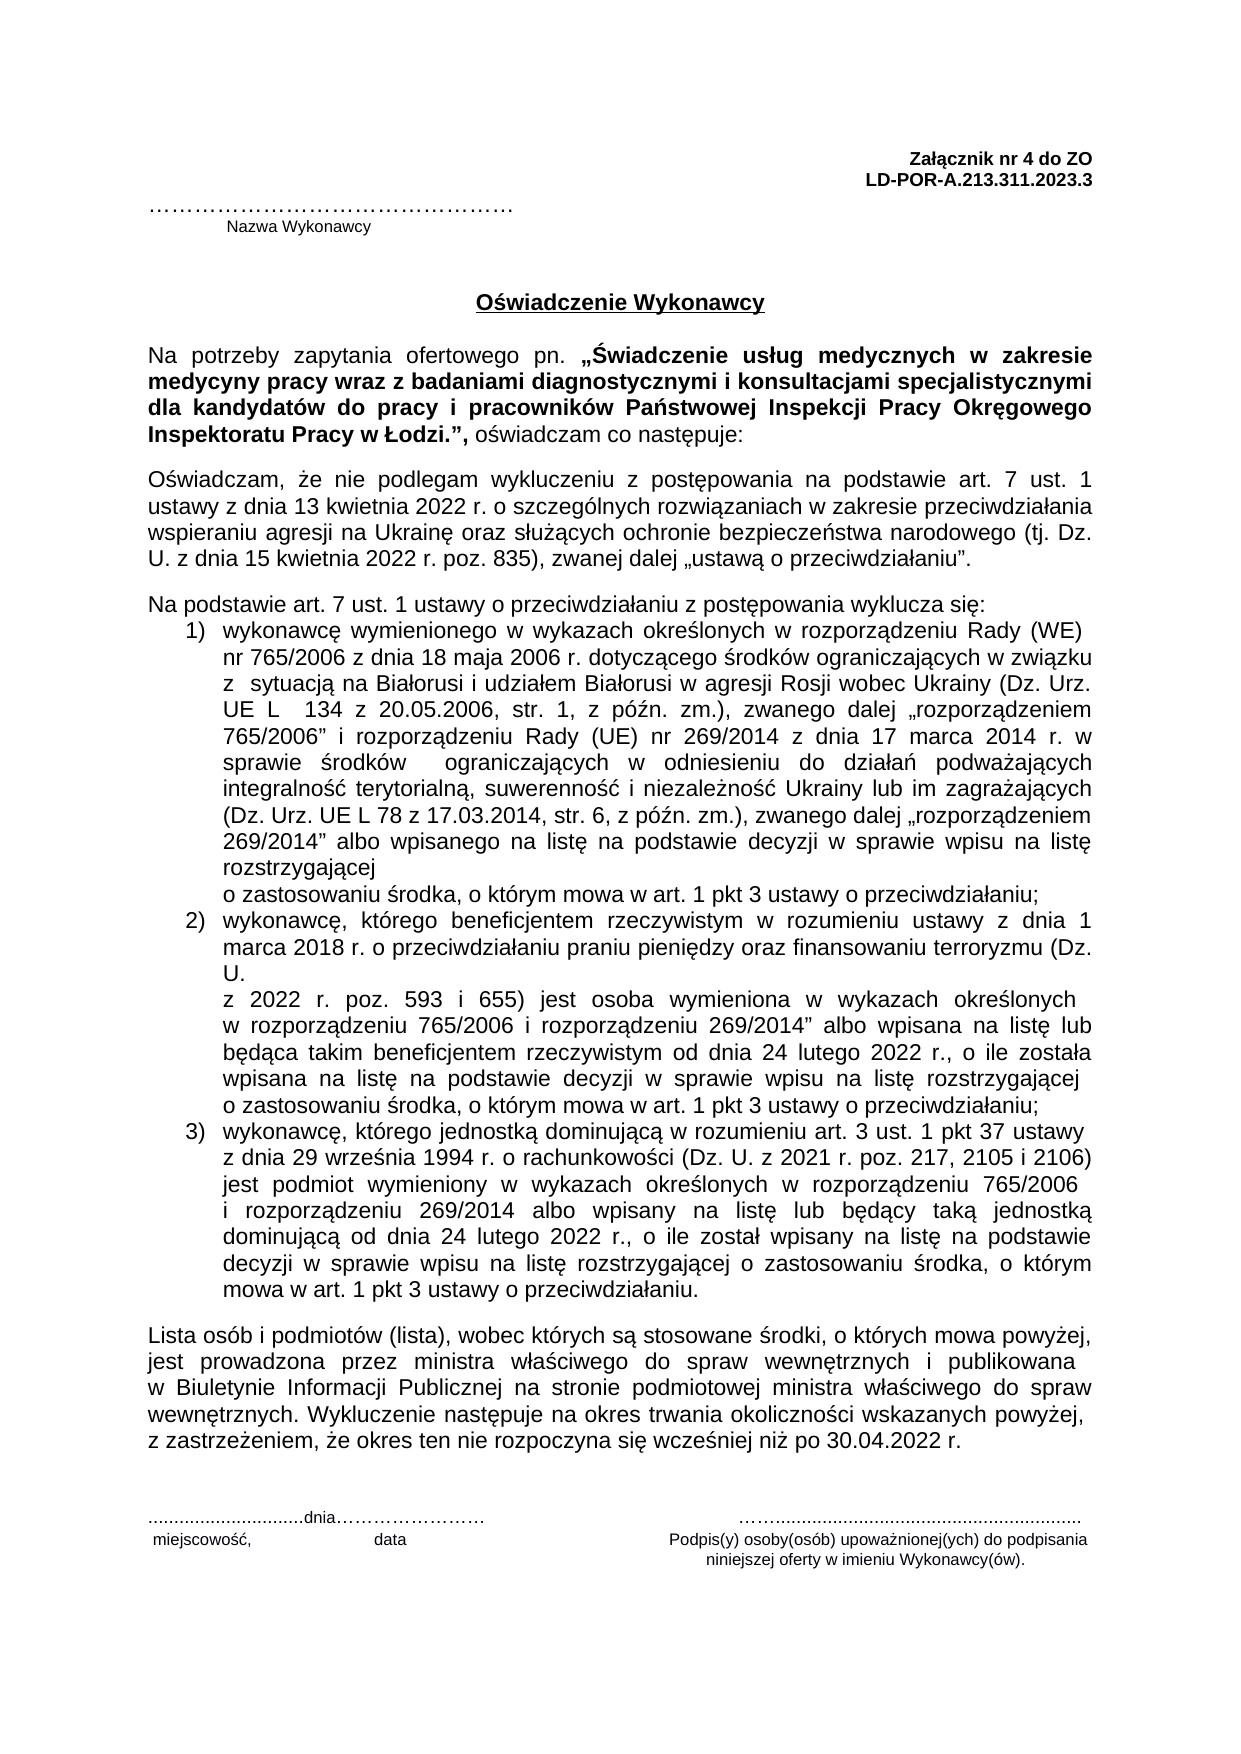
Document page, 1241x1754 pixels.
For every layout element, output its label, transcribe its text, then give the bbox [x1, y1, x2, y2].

text Na potrzeby zapytania ofertowego pn. „Świadczenie usług medycznych w zakresie medycyny pracy wraz z badaniami diagnostycznymi i konsultacjami specjalistycznymi dla kandydatów do pracy i pracowników Państwowej Inspekcji Pracy Okręgowego Inspektoratu Pracy w Łodzi.”, oświadczam co następuje: [148, 342, 1093, 447]
text LD-POR-A.213.311.2023.3 [590, 169, 1093, 191]
text Na podstawie art. 7 ust. 1 ustawy o przeciwdziałaniu z postępowania wyklucza się: [148, 591, 1093, 617]
text niniejszej oferty w imieniu Wykonawcy(ów). [148, 1550, 1093, 1569]
text ………………………………………… [148, 191, 1093, 217]
text Nazwa Wykonawcy [148, 217, 1093, 236]
list wykonawcę, którego beneficjentem rzeczywistym w rozumieniu ustawy z dnia 1 marca 2018 r. o przeciwdziałaniu praniu pieniędzy oraz finansowaniu terroryzmu (Dz. U. z 2022 r. poz. 593 i 655) jest osoba wymieniona w wykazach określonych w rozporządzeniu 765/2006 i rozporządzeniu 269/2014” albo wpisana na listę lub będąca takim beneficjentem rzeczywistym od dnia 24 lutego 2022 r., o ile została wpisana na listę na podstawie decyzji w sprawie wpisu na listę rozstrzygającej o zastosowaniu środka, o którym mowa w art. 1 pkt 3 ustawy o przeciwdziałaniu; [185, 907, 1093, 1118]
text ..............................dnia…………………… ……........................................................... [148, 1506, 1093, 1528]
text Oświadczenie Wykonawcy [148, 289, 1093, 315]
text Załącznik nr 4 do ZO [590, 148, 1093, 169]
list wykonawcę, którego jednostką dominującą w rozumieniu art. 3 ust. 1 pkt 37 ustawy z dnia 29 września 1994 r. o rachunkowości (Dz. U. z 2021 r. poz. 217, 2105 i 2106) jest podmiot wymieniony w wykazach określonych w rozporządzeniu 765/2006 i rozporządzeniu 269/2014 albo wpisany na listę lub będący taką jednostką dominującą od dnia 24 lutego 2022 r., o ile został wpisany na listę na podstawie decyzji w sprawie wpisu na listę rozstrzygającej o zastosowaniu środka, o którym mowa w art. 1 pkt 3 ustawy o przeciwdziałaniu. [185, 1118, 1093, 1302]
text miejscowość, data Podpis(y) osoby(osób) upoważnionej(ych) do podpisania [148, 1529, 1093, 1548]
list wykonawcę wymienionego w wykazach określonych w rozporządzeniu Rady (WE) nr 765/2006 z dnia 18 maja 2006 r. dotyczącego środków ograniczających w związku z sytuacją na Białorusi i udziałem Białorusi w agresji Rosji wobec Ukrainy (Dz. Urz. UE L 134 z 20.05.2006, str. 1, z późn. zm.), zwanego dalej „rozporządzeniem 765/2006” i rozporządzeniu Rady (UE) nr 269/2014 z dnia 17 marca 2014 r. w sprawie środków ograniczających w odniesieniu do działań podważających integralność terytorialną, suwerenność i niezależność Ukrainy lub im zagrażających (Dz. Urz. UE L 78 z 17.03.2014, str. 6, z późn. zm.), zwanego dalej „rozporządzeniem 269/2014” albo wpisanego na listę na podstawie decyzji w sprawie wpisu na listę rozstrzygającej o zastosowaniu środka, o którym mowa w art. 1 pkt 3 ustawy o przeciwdziałaniu; [185, 617, 1093, 907]
text Lista osób i podmiotów (lista), wobec których są stosowane środki, o których mowa powyżej, jest prowadzona przez ministra właściwego do spraw wewnętrznych i publikowana w Biuletynie Informacji Publicznej na stronie podmiotowej ministra właściwego do spraw wewnętrznych. Wykluczenie następuje na okres trwania okoliczności wskazanych powyżej, z zastrzeżeniem, że okres ten nie rozpoczyna się wcześniej niż po 30.04.2022 r. [148, 1322, 1093, 1453]
text Oświadczam, że nie podlegam wykluczeniu z postępowania na podstawie art. 7 ust. 1 ustawy z dnia 13 kwietnia 2022 r. o szczególnych rozwiązaniach w zakresie przeciwdziałania wspieraniu agresji na Ukrainę oraz służących ochronie bezpieczeństwa narodowego (tj. Dz. U. z dnia 15 kwietnia 2022 r. poz. 835), zwanej dalej „ustawą o przeciwdziałaniu”. [148, 466, 1093, 572]
